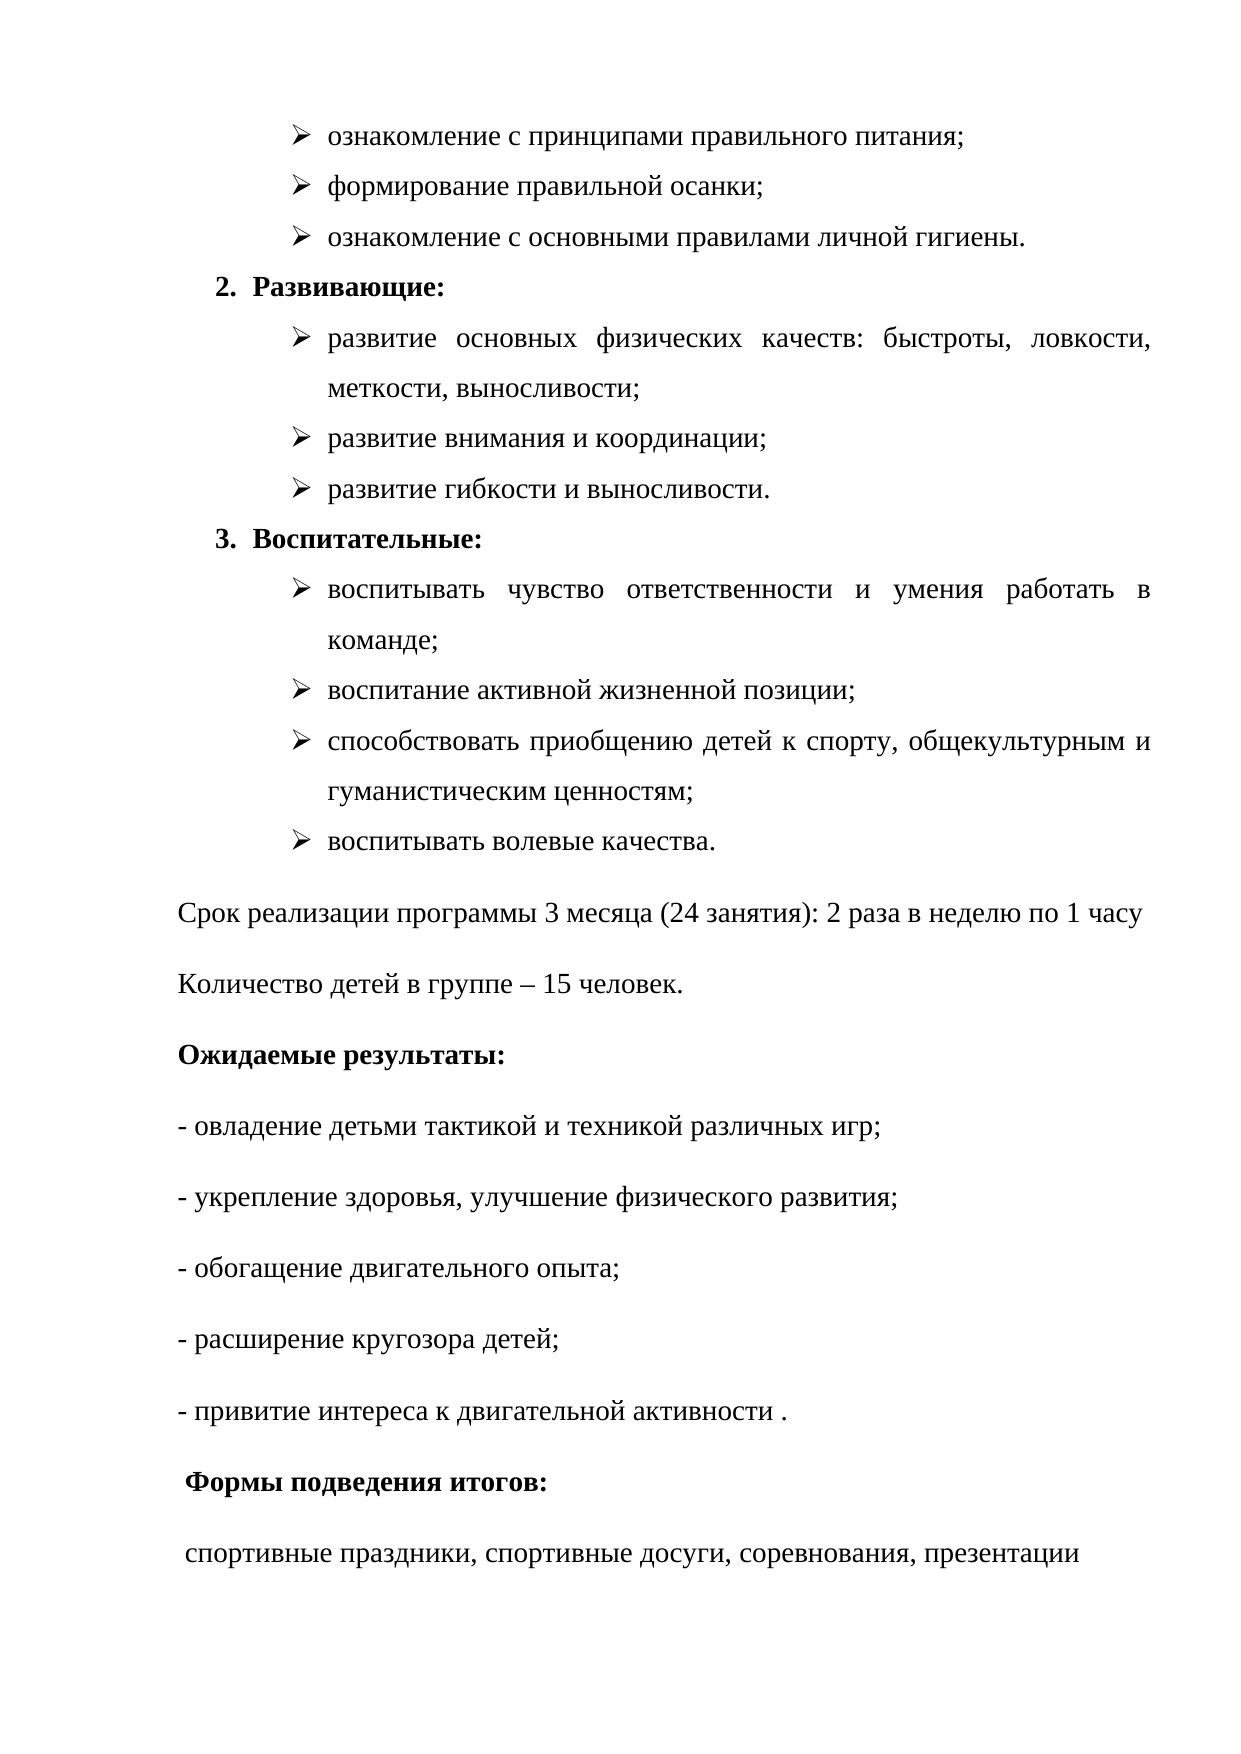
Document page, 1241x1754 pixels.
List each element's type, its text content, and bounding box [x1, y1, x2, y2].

list ознакомление с принципами правильного питания; [290, 118, 1152, 152]
text - обогащение двигательного опыта; [177, 1250, 1152, 1284]
text Количество детей в группе – 15 человек. [177, 966, 1152, 999]
text - укрепление здоровья, улучшение физического развития; [177, 1179, 1152, 1213]
list способствовать приобщению детей к спорту, общекультурным и гуманистическим ценностям; [290, 723, 1152, 807]
text спортивные праздники, спортивные досуги, соревнования, презентации [177, 1535, 1152, 1568]
text - расширение кругозора детей; [177, 1322, 1152, 1355]
text - овладение детьми тактикой и техникой различных игр; [177, 1108, 1152, 1142]
list воспитывать чувство ответственности и умения работать в команде; [290, 572, 1152, 656]
list Воспитательные: [215, 521, 1152, 555]
list развитие основных физических качеств: быстроты, ловкости, меткости, выносливости; [290, 320, 1152, 404]
list Развивающие: [215, 269, 1152, 303]
list развитие внимания и координации; [290, 420, 1152, 454]
text Формы подведения итогов: [177, 1464, 1152, 1497]
list развитие гибкости и выносливости. [290, 471, 1152, 504]
list воспитывать волевые качества. [290, 823, 1152, 857]
text Ожидаемые результаты: [177, 1037, 1152, 1071]
text - привитие интереса к двигательной активности . [177, 1393, 1152, 1426]
text Срок реализации программы 3 месяца (24 занятия): 2 раза в неделю по 1 часу [177, 895, 1152, 928]
list формирование правильной осанки; [290, 168, 1152, 202]
list ознакомление с основными правилами личной гигиены. [290, 219, 1152, 253]
list воспитание активной жизненной позиции; [290, 672, 1152, 706]
